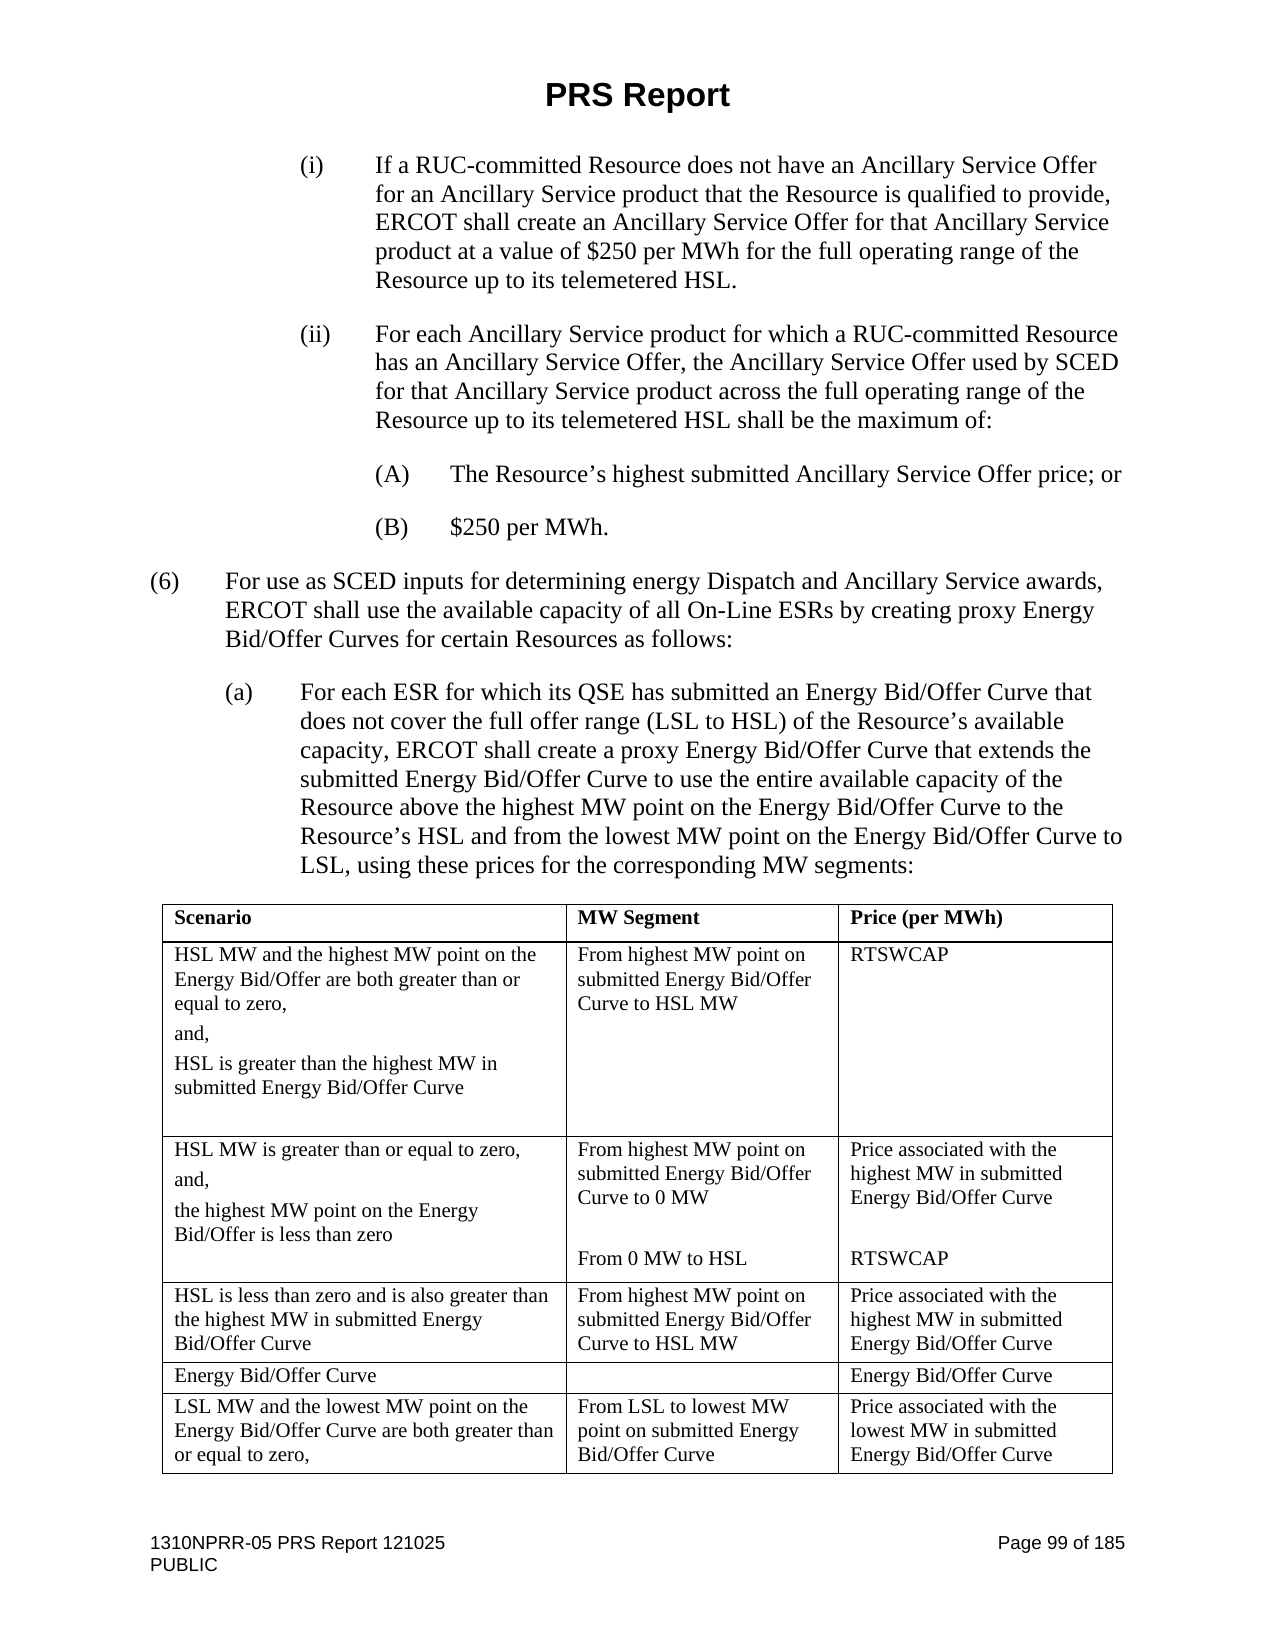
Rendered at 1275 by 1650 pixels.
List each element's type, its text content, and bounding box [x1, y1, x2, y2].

text (6) For use as SCED inputs for determining energy Dispatch and Ancillary Service awards, ERCOT shall use the available capacity of all On-Line ESRs by creating proxy Energy Bid/Offer Curves for certain Resources as follows: [150, 566, 1125, 652]
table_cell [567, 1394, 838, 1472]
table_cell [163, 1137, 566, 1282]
text (A) The Resource’s highest submitted Ancillary Service Offer price; or [375, 459, 1125, 487]
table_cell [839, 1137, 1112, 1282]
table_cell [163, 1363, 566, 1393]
text (B) $250 per MWh. [375, 512, 1125, 541]
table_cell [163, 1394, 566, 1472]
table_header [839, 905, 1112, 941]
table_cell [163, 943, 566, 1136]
text (ii) For each Ancillary Service product for which a RUC-committed Resource has an Ancillary Service Offer, the Ancillary Service Offer used by SCED for that Ancillary Service product across the full operating range of the Resource up to its telemetered HSL shall be the maximum of: [300, 319, 1125, 434]
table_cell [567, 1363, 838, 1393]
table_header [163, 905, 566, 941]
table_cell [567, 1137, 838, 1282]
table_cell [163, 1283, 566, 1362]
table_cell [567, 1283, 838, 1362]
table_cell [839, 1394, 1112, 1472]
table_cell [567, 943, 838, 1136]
text (a) For each ESR for which its QSE has submitted an Energy Bid/Offer Curve that does not cover the full offer range (LSL to HSL) of the Resource’s available capacity, ERCOT shall create a proxy Energy Bid/Offer Curve that extends the submitted Energy Bid/Offer Curve to use the entire available capacity of the Resource above the highest MW point on the Energy Bid/Offer Curve to the Resource’s HSL and from the lowest MW point on the Energy Bid/Offer Curve to LSL, using these prices for the corresponding MW segments: [225, 677, 1125, 879]
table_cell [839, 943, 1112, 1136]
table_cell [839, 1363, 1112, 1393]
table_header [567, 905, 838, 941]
text (i) If a RUC-committed Resource does not have an Ancillary Service Offer for an Ancillary Service product that the Resource is qualified to provide, ERCOT shall create an Ancillary Service Offer for that Ancillary Service product at a value of $250 per MWh for the full operating range of the Resource up to its telemetered HSL. [300, 150, 1125, 294]
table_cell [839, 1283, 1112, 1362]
